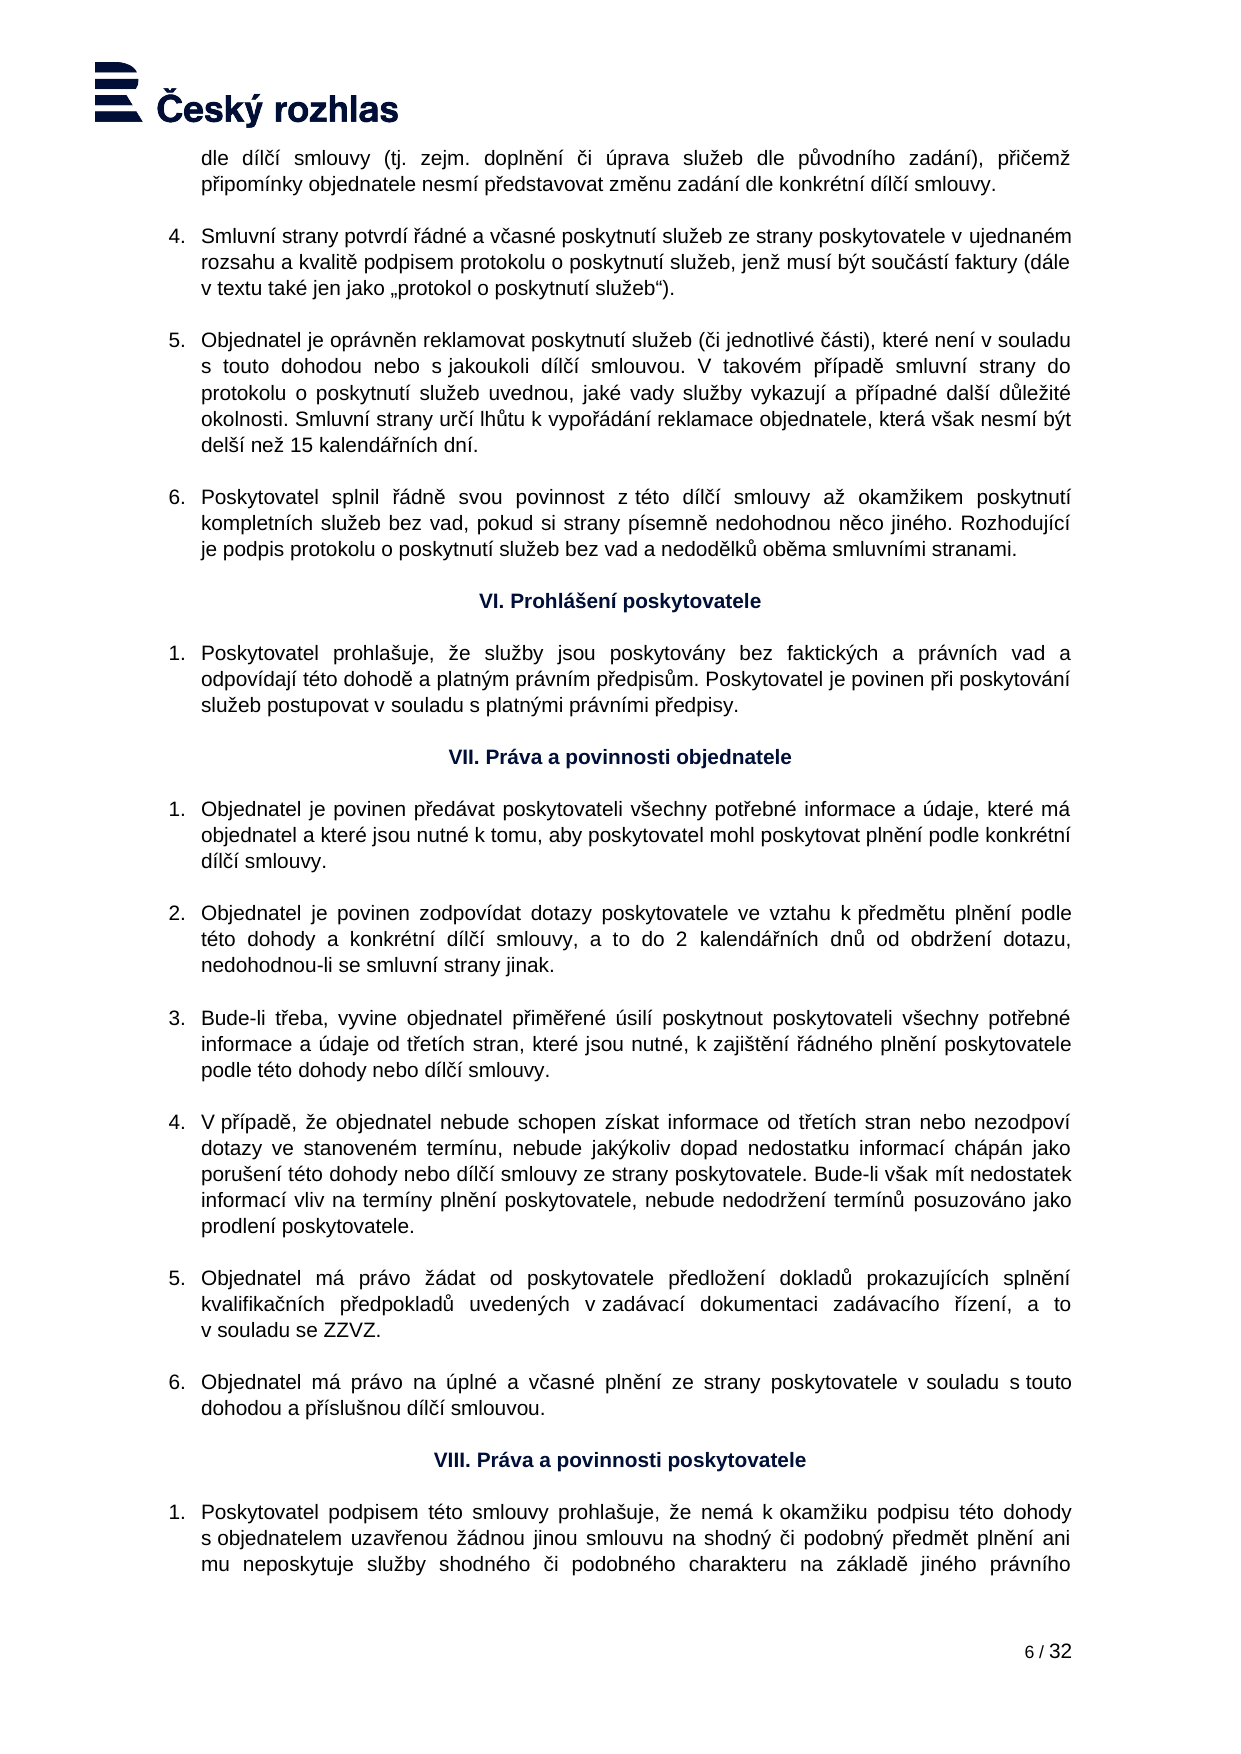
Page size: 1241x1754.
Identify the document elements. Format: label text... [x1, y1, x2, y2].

subtitle Práva a povinnosti poskytovatele [168, 1447, 1072, 1473]
subtitle Práva a povinnosti objednatele [168, 744, 1072, 770]
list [168, 145, 1072, 197]
list Bude-li třeba, vyvine objednatel přiměřené úsilí poskytnout poskytovateli všechny potřebné informace a údaje od třetích stran, které jsou nutné, k zajištění řádného plnění poskytovatele podle této dohody nebo dílčí smlouvy. [168, 1004, 1072, 1082]
list V případě, že objednatel nebude schopen získat informace od třetích stran nebo nezodpoví dotazy ve stanoveném termínu, nebude jakýkoliv dopad nedostatku informací chápán jako porušení této dohody nebo dílčí smlouvy ze strany poskytovatele. Bude-li však mít nedostatek informací vliv na termíny plnění poskytovatele, nebude nedodržení termínů posuzováno jako prodlení poskytovatele. [168, 1108, 1072, 1238]
list Objednatel je povinen předávat poskytovateli všechny potřebné informace a údaje, které má objednatel a které jsou nutné k tomu, aby poskytovatel mohl poskytovat plnění podle konkrétní dílčí smlouvy. [168, 796, 1072, 874]
list Poskytovatel prohlašuje, že služby jsou poskytovány bez faktických a právních vad a odpovídají této dohodě a platným právním předpisům. Poskytovatel je povinen při poskytování služeb postupovat v souladu s platnými právními předpisy. [168, 639, 1072, 718]
list Smluvní strany potvrdí řádné a včasné poskytnutí služeb ze strany poskytovatele v ujednaném rozsahu a kvalitě podpisem protokolu o poskytnutí služeb, jenž musí být součástí faktury (dále v textu také jen jako „protokol o poskytnutí služeb“). [168, 223, 1072, 301]
picture [95, 62, 398, 128]
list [168, 1499, 1072, 1577]
subtitle Prohlášení poskytovatele [168, 587, 1072, 613]
list Objednatel je oprávněn reklamovat poskytnutí služeb (či jednotlivé části), které není v souladu s touto dohodou nebo s jakoukoli dílčí smlouvou. V takovém případě smluvní strany do protokolu o poskytnutí služeb uvednou, jaké vady služby vykazují a případné další důležité okolnosti. Smluvní strany určí lhůtu k vypořádání reklamace objednatele, která však nesmí být delší než 15 kalendářních dní. [168, 327, 1072, 457]
list Poskytovatel splnil řádně svou povinnost z této dílčí smlouvy až okamžikem poskytnutí kompletních služeb bez vad, pokud si strany písemně nedohodnou něco jiného. Rozhodující je podpis protokolu o poskytnutí služeb bez vad a nedodělků oběma smluvními stranami. [168, 483, 1072, 561]
list Objednatel je povinen zodpovídat dotazy poskytovatele ve vztahu k předmětu plnění podle této dohody a konkrétní dílčí smlouvy, a to do 2 kalendářních dnů od obdržení dotazu, nedohodnou-li se smluvní strany jinak. [168, 900, 1072, 978]
list Objednatel má právo žádat od poskytovatele předložení dokladů prokazujících splnění kvalifikačních předpokladů uvedených v zadávací dokumentaci zadávacího řízení, a to v souladu se ZZVZ. [168, 1264, 1072, 1343]
list Objednatel má právo na úplné a včasné plnění ze strany poskytovatele v souladu s touto dohodou a příslušnou dílčí smlouvou. [168, 1369, 1072, 1421]
